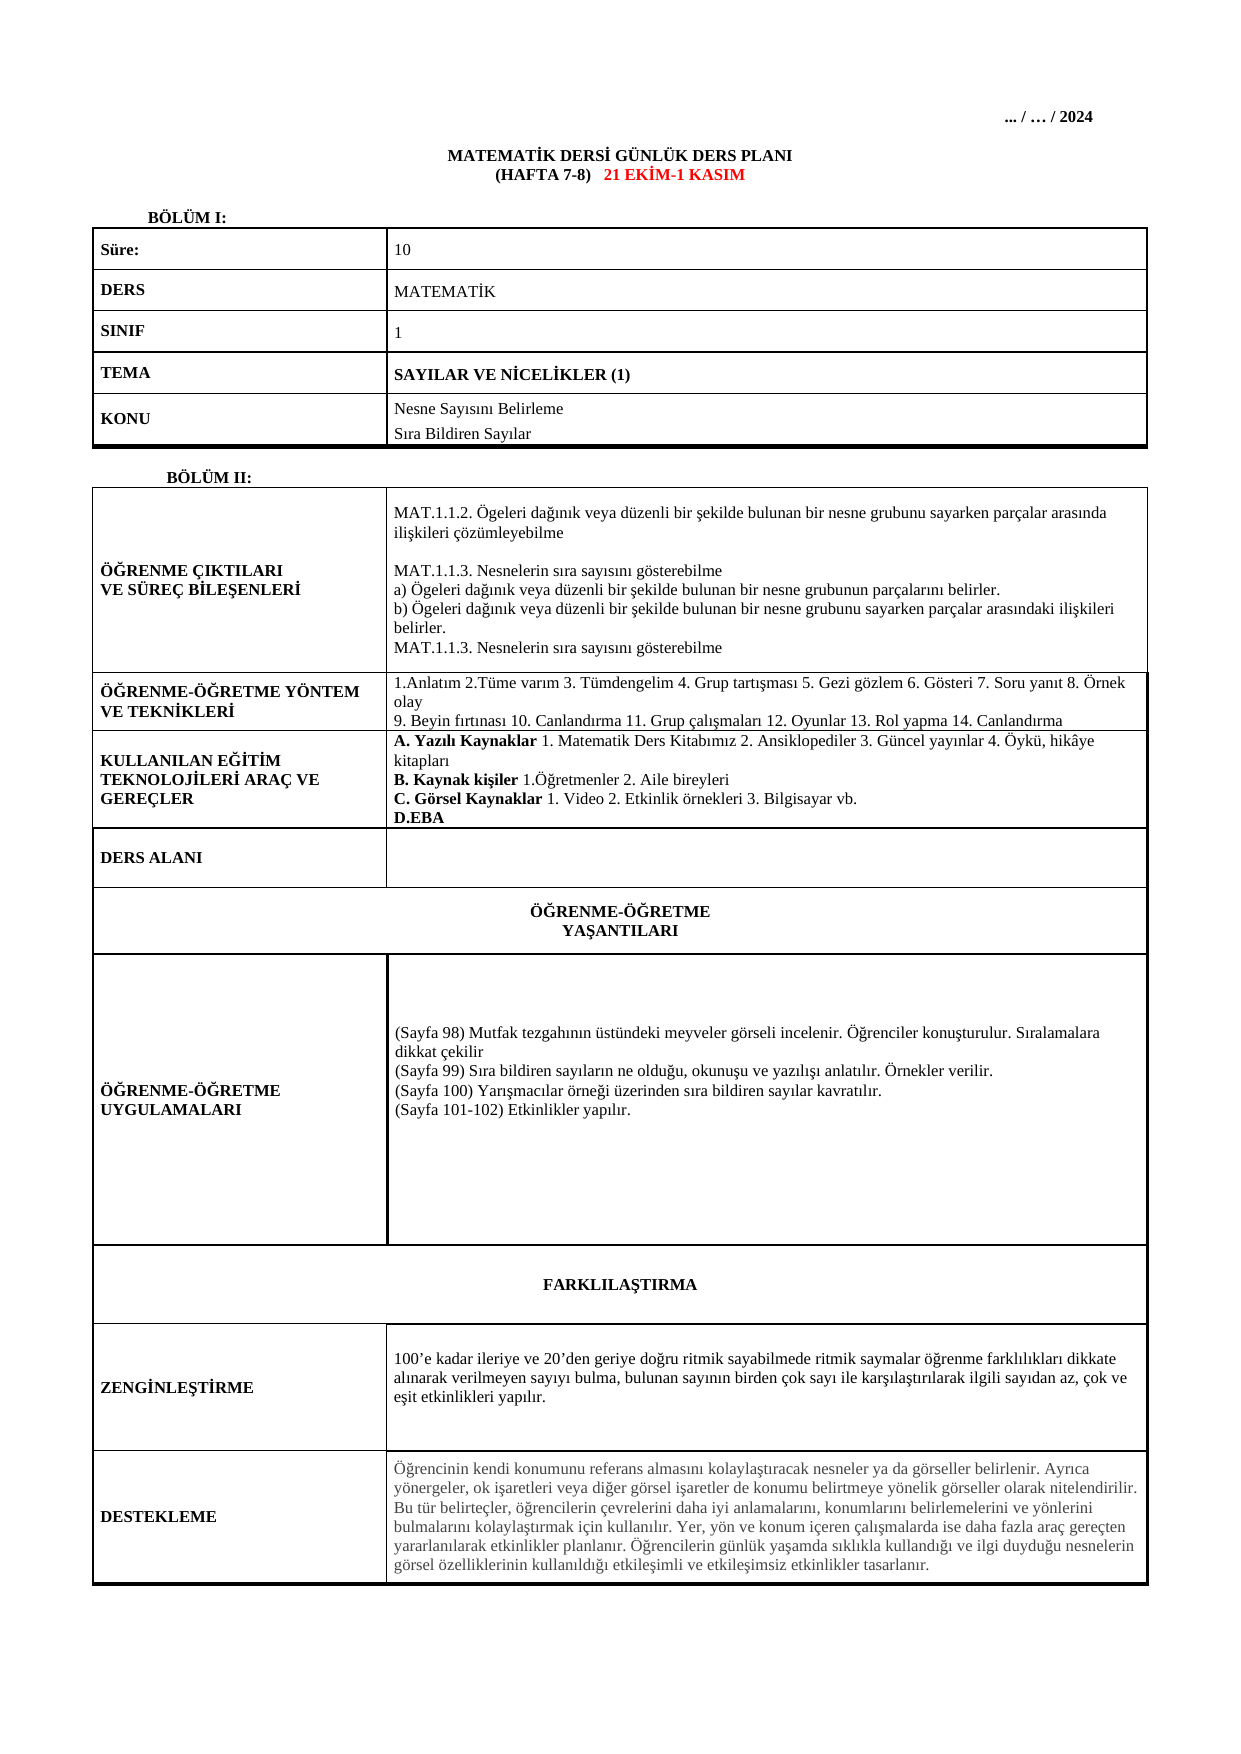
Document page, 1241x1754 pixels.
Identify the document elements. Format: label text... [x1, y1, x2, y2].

text ... / … / 2024 [148, 107, 1093, 126]
table_cell ZENGİNLEŞTİRME [94, 1324, 386, 1450]
table_cell Öğrencinin kendi konumunu referans almasını kolaylaştıracak nesneler ya da görseller belirlenir. Ayrıca yönergeler, ok işaretleri veya diğer görsel işaretler de konumu belirtmeye yönelik görseller olarak nitelendirilir. Bu tür belirteçler, öğrencilerin çevrelerini daha iyi anlamalarını, konumlarını belirlemelerini ve yönlerini bulmalarını kolaylaştırmak için kullanılır. Yer, yön ve konum içeren çalışmalarda ise daha fazla araç gereçten yararlanılarak etkinlikler planlanır. Öğrencilerin günlük yaşamda sıklıkla kullandığı ve ilgi duyduğu nesnelerin görsel özelliklerinin kullanıldığı etkileşimli ve etkileşimsiz etkinlikler tasarlanır. [387, 1452, 1146, 1582]
table_cell Nesne Sayısını Belirleme Sıra Bildiren Sayılar [388, 394, 1146, 444]
table_cell ÖĞRENME-ÖĞRETME YAŞANTILARI [94, 888, 1146, 953]
table_header Süre: [94, 229, 386, 268]
table_cell DESTEKLEME [94, 1451, 386, 1582]
table_cell TEMA [94, 353, 386, 393]
table_cell 1 [388, 311, 1146, 351]
text MATEMATİK DERSİ GÜNLÜK DERS PLANI [148, 146, 1093, 165]
table_cell DERS [94, 270, 386, 310]
table_cell FARKLILAŞTIRMA [94, 1246, 1146, 1323]
table_cell SAYILAR VE NİCELİKLER (1) [388, 353, 1146, 393]
table_cell KONU [94, 394, 386, 444]
text BÖLÜM II: [148, 468, 1093, 487]
table_cell 100’e kadar ileriye ve 20’den geriye doğru ritmik sayabilmede ritmik saymalar öğrenme farklılıkları dikkate alınarak verilmeyen sayıyı bulma, bulunan sayının birden çok sayı ile karşılaştırılarak ilgili sayıdan az, çok ve eşit etkinlikleri yapılır. [387, 1325, 1146, 1450]
table_cell (Sayfa 98) Mutfak tezgahının üstündeki meyveler görseli incelenir. Öğrenciler konuşturulur. Sıralamalara dikkat çekilir (Sayfa 99) Sıra bildiren sayıların ne olduğu, okunuşu ve yazılışı anlatılır. Örnekler verilir. (Sayfa 100) Yarışmacılar örneği üzerinden sıra bildiren sayılar kavratılır. (Sayfa 101-102) Etkinlikler yapılır. [389, 955, 1146, 1244]
table_header ÖĞRENME ÇIKTILARI VE SÜREÇ BİLEŞENLERİ [93, 488, 386, 672]
table_cell DERS ALANI [94, 829, 386, 886]
table_cell SINIF [94, 311, 386, 351]
table_cell KULLANILAN EĞİTİM TEKNOLOJİLERİ ARAÇ VE GEREÇLER [93, 731, 386, 827]
table_cell A. Yazılı Kaynaklar 1. Matematik Ders Kitabımız 2. Ansiklopediler 3. Güncel yayınlar 4. Öykü, hikâye kitapları B. Kaynak kişiler 1.Öğretmenler 2. Aile bireyleri C. Görsel Kaynaklar 1. Video 2. Etkinlik örnekleri 3. Bilgisayar vb. D.EBA [387, 731, 1146, 827]
table_cell MATEMATİK [388, 270, 1146, 310]
text (HAFTA 7-8) 21 EKİM-1 KASIM [148, 165, 1093, 184]
table_cell 1.Anlatım 2.Tüme varım 3. Tümdengelim 4. Grup tartışması 5. Gezi gözlem 6. Gösteri 7. Soru yanıt 8. Örnek olay 9. Beyin fırtınası 10. Canlandırma 11. Grup çalışmaları 12. Oyunlar 13. Rol yapma 14. Canlandırma [387, 673, 1146, 730]
table_cell ÖĞRENME-ÖĞRETME UYGULAMALARI [94, 955, 386, 1244]
text BÖLÜM I: [148, 208, 1093, 227]
table_cell [387, 829, 1146, 886]
table_cell ÖĞRENME-ÖĞRETME YÖNTEM VE TEKNİKLERİ [93, 673, 386, 730]
table_header 10 [388, 229, 1146, 268]
table_header MAT.1.1.2. Ögeleri dağınık veya düzenli bir şekilde bulunan bir nesne grubunu sayarken parçalar arasında ilişkileri çözümleyebilme MAT.1.1.3. Nesnelerin sıra sayısını gösterebilme a) Ögeleri dağınık veya düzenli bir şekilde bulunan bir nesne grubunun parçalarını belirler. b) Ögeleri dağınık veya düzenli bir şekilde bulunan bir nesne grubunu sayarken parçalar arasındaki ilişkileri belirler. MAT.1.1.3. Nesnelerin sıra sayısını gösterebilme [387, 488, 1147, 672]
